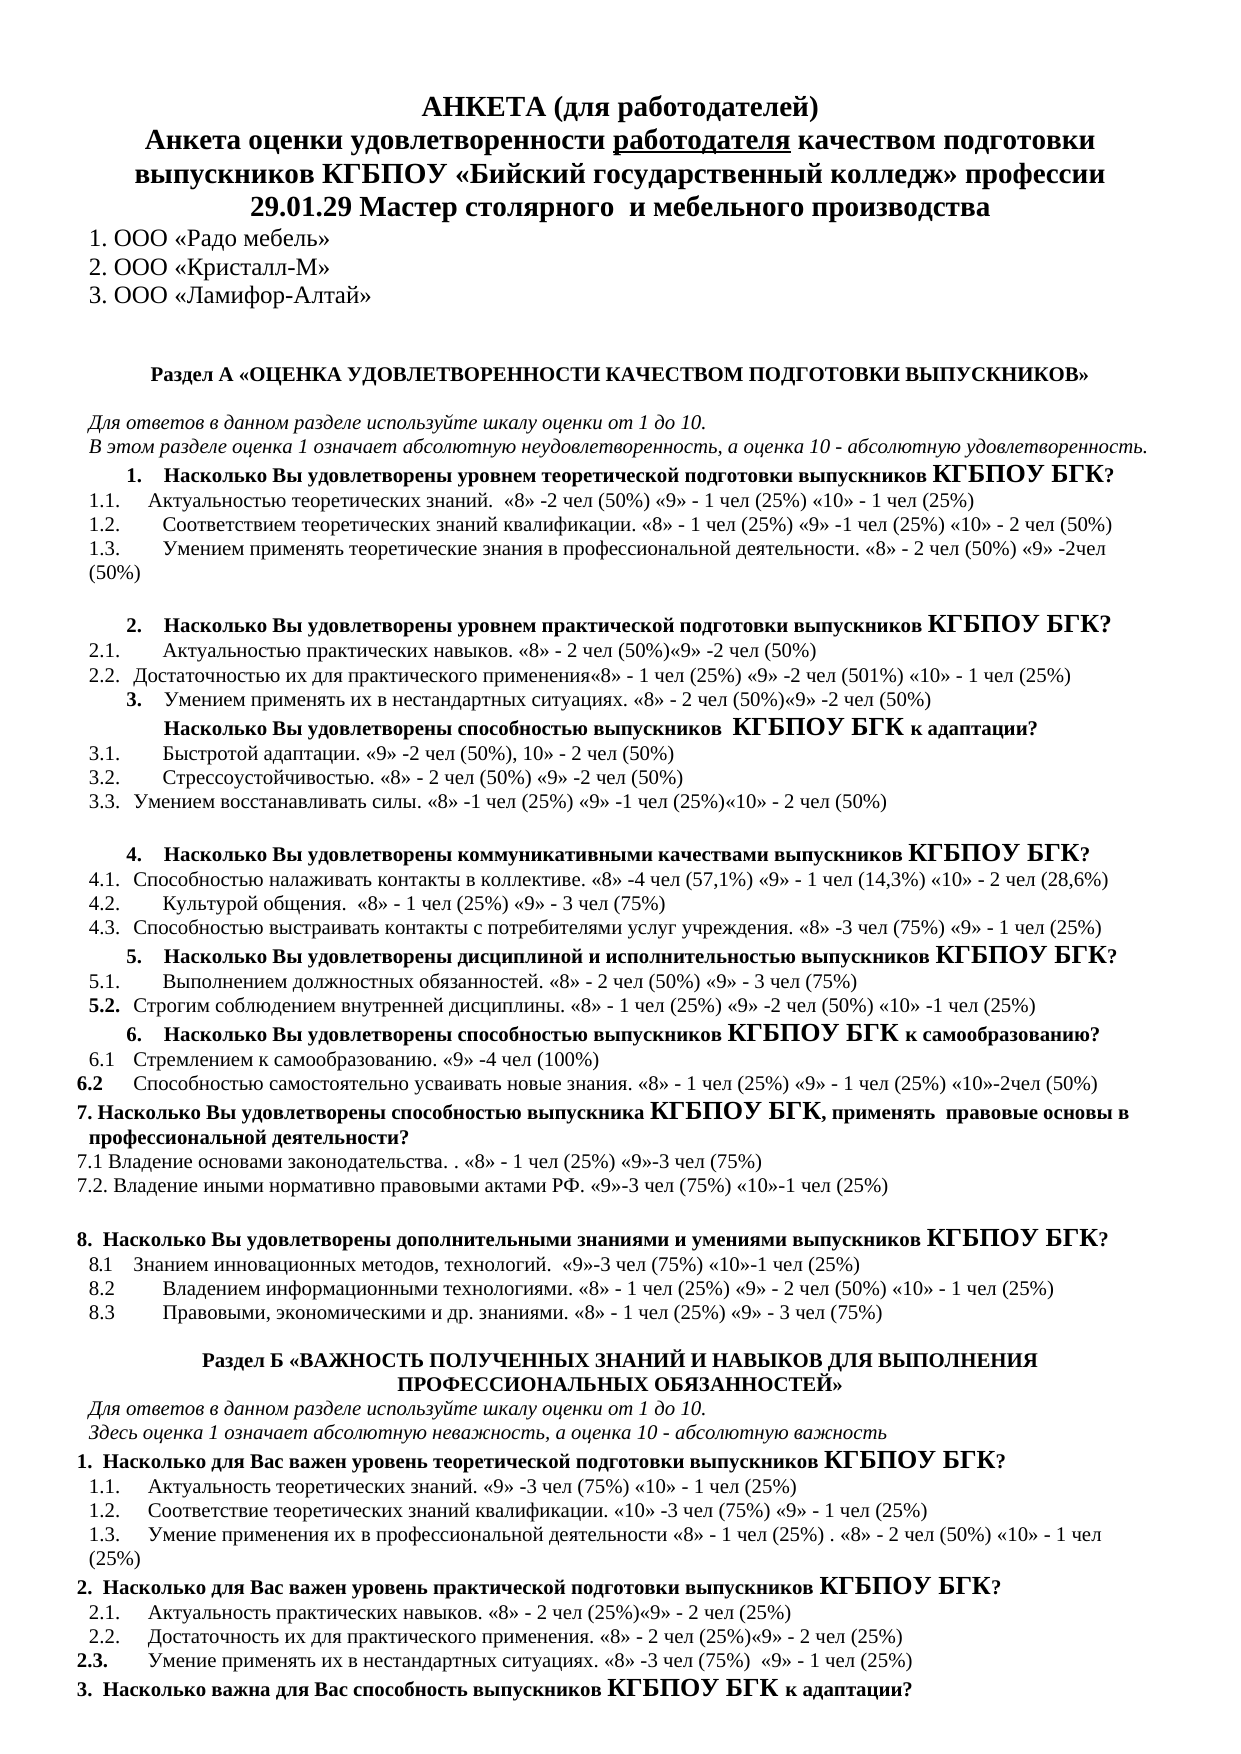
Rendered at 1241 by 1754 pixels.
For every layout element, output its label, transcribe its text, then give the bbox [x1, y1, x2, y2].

text выпускников КГБПОУ «Бийский государственный колледж» профессии 29.01.29 Мастер столярного и мебельного производства [89, 156, 1151, 223]
text 1. ООО «Радо мебель» [89, 223, 1151, 252]
list Актуальностью теоретических знаний. «8» -2 чел (50%) «9» - 1 чел (25%) «10» - 1 чел (25%) [89, 488, 1151, 512]
text 7. Насколько Вы удовлетворены способностью выпускника КГБПОУ БГК, применять правовые основы в профессиональной деятельности? [77, 1095, 1151, 1149]
list Умением применять их в нестандартных ситуациях. «8» - 2 чел (50%)«9» -2 чел (50%) [126, 687, 1151, 711]
list Способностью налаживать контакты в коллективе. «8» -4 чел (57,1%) «9» - 1 чел (14,3%) «10» - 2 чел (28,6%) [89, 867, 1151, 891]
list Актуальность практических навыков. «8» - 2 чел (25%)«9» - 2 чел (25%) [89, 1600, 1151, 1624]
list Умением применять теоретические знания в профессиональной деятельности. «8» - 2 чел (50%) «9» -2чел (50%) [89, 536, 1152, 584]
list Быстротой адаптации. «9» -2 чел (50%), 10» - 2 чел (50%) [89, 741, 1152, 765]
list Умение применения их в профессиональной деятельности «8» - 1 чел (25%) . «8» - 2 чел (50%) «10» - 1 чел (25%) [89, 1522, 1151, 1570]
list Умение применять их в нестандартных ситуациях. «8» -3 чел (75%) «9» - 1 чел (25%) [77, 1648, 1151, 1672]
list Способностью выстраивать контакты с потребителями услуг учреждения. «8» -3 чел (75%) «9» - 1 чел (25%) [89, 915, 1151, 939]
text Для ответов в данном разделе используйте шкалу оценки от 1 до 10. [89, 1396, 1151, 1420]
list Актуальностью практических навыков. «8» - 2 чел (50%)«9» -2 чел (50%) [89, 638, 1152, 662]
list Насколько Вы удовлетворены уровнем практической подготовки выпускников КГБПОУ БГК? [126, 608, 1151, 638]
list Насколько Вы удовлетворены коммуникативными качествами выпускников КГБПОУ БГК? [126, 837, 1151, 867]
list Выполнением должностных обязанностей. «8» - 2 чел (50%) «9» - 3 чел (75%) [89, 969, 1152, 993]
text 3. ООО «Ламифор-Алтай» [89, 280, 1151, 309]
list Насколько Вы удовлетворены дисциплиной и исполнительностью выпускников КГБПОУ БГК? [126, 939, 1151, 969]
text Для ответов в данном разделе используйте шкалу оценки от 1 до 10. [89, 410, 1151, 434]
text 2. ООО «Кристалл-М» [89, 252, 1151, 280]
list Достаточность их для практического применения. «8» - 2 чел (25%)«9» - 2 чел (25%) [89, 1624, 1151, 1648]
list Стрессоустойчивостью. «8» - 2 чел (50%) «9» -2 чел (50%) [89, 765, 1152, 789]
list Умением восстанавливать силы. «8» -1 чел (25%) «9» -1 чел (25%)«10» - 2 чел (50%) [89, 789, 1151, 813]
list Достаточностью их для практического применения«8» - 1 чел (25%) «9» -2 чел (501%) «10» - 1 чел (25%) [89, 662, 1151, 687]
text 7.2. Владение иными нормативно правовыми актами РФ. «9»-3 чел (75%) «10»-1 чел (25%) [77, 1173, 1151, 1197]
list Насколько Вы удовлетворены способностью выпускников КГБПОУ БГК к адаптации? [164, 711, 1151, 741]
list Правовыми, экономическими и др. знаниями. «8» - 1 чел (25%) «9» - 3 чел (75%) [89, 1300, 1152, 1324]
text Раздел А «ОЦЕНКА УДОВЛЕТВОРЕННОСТИ КАЧЕСТВОМ ПОДГОТОВКИ ВЫПУСКНИКОВ» [89, 362, 1151, 386]
text 1. Насколько для Вас важен уровень теоретической подготовки выпускников КГБПОУ БГК? [77, 1444, 1151, 1474]
list Соответствием теоретических знаний квалификации. «8» - 1 чел (25%) «9» -1 чел (25%) «10» - 2 чел (50%) [89, 512, 1152, 536]
list Актуальность теоретических знаний. «9» -3 чел (75%) «10» - 1 чел (25%) [89, 1474, 1151, 1498]
list Владением информационными технологиями. «8» - 1 чел (25%) «9» - 2 чел (50%) «10» - 1 чел (25%) [89, 1276, 1152, 1300]
list Знанием инновационных методов, технологий. «9»-3 чел (75%) «10»-1 чел (25%) [89, 1252, 1151, 1276]
text 3. Насколько важна для Вас способность выпускников КГБПОУ БГК к адаптации? [77, 1672, 1151, 1702]
text 7.1 Владение основами законодательства. . «8» - 1 чел (25%) «9»-3 чел (75%) [77, 1149, 1151, 1173]
text АНКЕТА (для работодателей) [89, 89, 1151, 122]
text Раздел Б «ВАЖНОСТЬ ПОЛУЧЕННЫХ ЗНАНИЙ И НАВЫКОВ ДЛЯ ВЫПОЛНЕНИЯ ПРОФЕССИОНАЛЬНЫХ ОБЯЗАННОСТЕЙ» [89, 1348, 1151, 1396]
list Строгим соблюдением внутренней дисциплины. «8» - 1 чел (25%) «9» -2 чел (50%) «10» -1 чел (25%) [89, 993, 1151, 1017]
text В этом разделе оценка 1 означает абсолютную неудовлетворенность, а оценка 10 - абсолютную удовлетворенность. [89, 434, 1151, 458]
list Насколько Вы удовлетворены уровнем теоретической подготовки выпускников КГБПОУ БГК? [126, 458, 1151, 488]
text 2. Насколько для Вас важен уровень практической подготовки выпускников КГБПОУ БГК? [77, 1570, 1151, 1600]
text Анкета оценки удовлетворенности работодателя качеством подготовки [89, 122, 1151, 156]
list Соответствие теоретических знаний квалификации. «10» -3 чел (75%) «9» - 1 чел (25%) [89, 1498, 1151, 1522]
text Здесь оценка 1 означает абсолютную неважность, а оценка 10 - абсолютную важность [89, 1420, 1151, 1444]
list Насколько Вы удовлетворены способностью выпускников КГБПОУ БГК к самообразованию? [126, 1017, 1151, 1047]
list Способностью самостоятельно усваивать новые знания. «8» - 1 чел (25%) «9» - 1 чел (25%) «10»-2чел (50%) [77, 1071, 1151, 1095]
text 8. Насколько Вы удовлетворены дополнительными знаниями и умениями выпускников КГБПОУ БГК? [77, 1222, 1151, 1252]
list Культурой общения. «8» - 1 чел (25%) «9» - 3 чел (75%) [89, 891, 1152, 915]
list Стремлением к самообразованию. «9» -4 чел (100%) [89, 1047, 1151, 1071]
